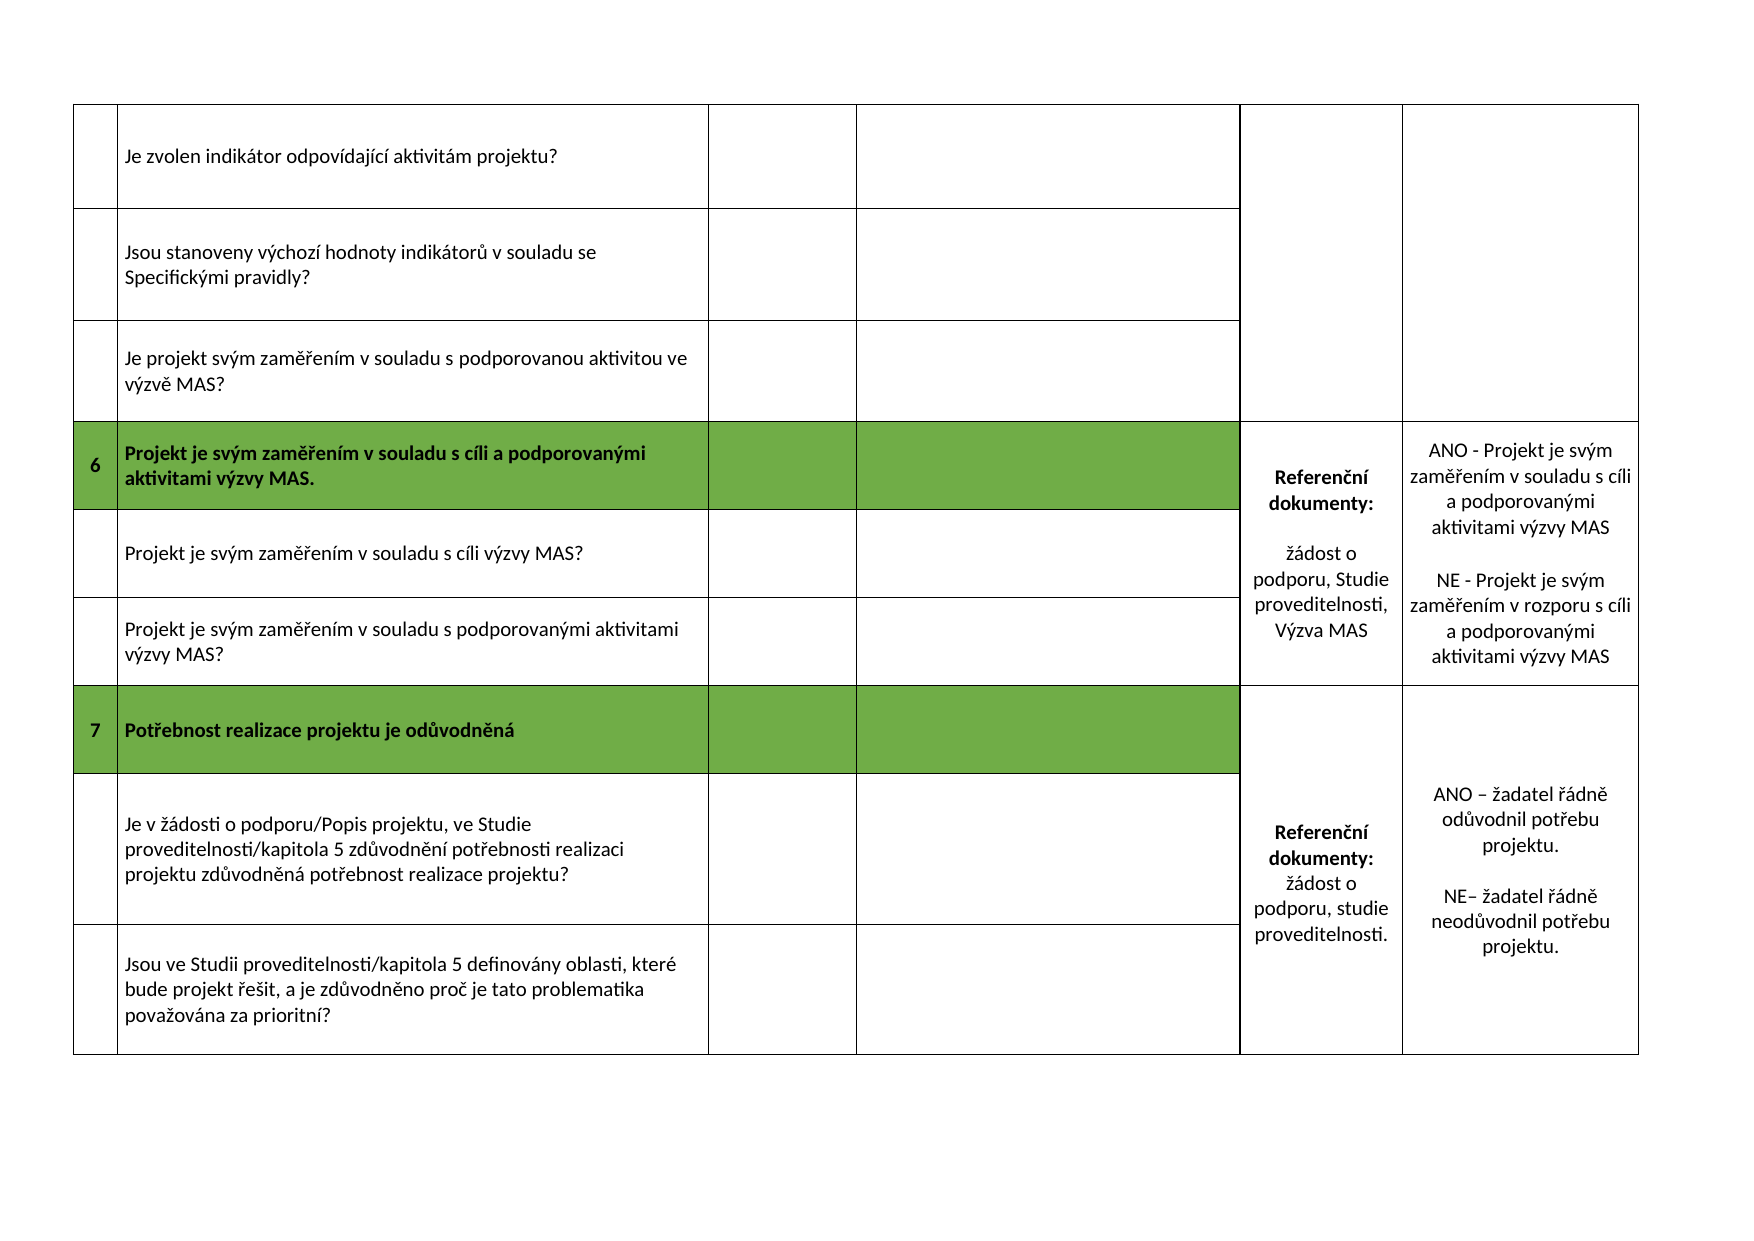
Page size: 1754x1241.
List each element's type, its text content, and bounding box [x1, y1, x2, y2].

table_cell Referenční dokumenty: žádost o podporu, studie proveditelnosti. [1241, 686, 1402, 1054]
table_cell Referenční dokumenty: žádost o podporu, Studie proveditelnosti, Výzva MAS [1241, 422, 1402, 685]
table_cell Jsou ve Studii proveditelnosti/kapitola 5 definovány oblasti, které bude projekt řešit, a je zdůvodněno proč je tato problematika považována za prioritní? [118, 925, 708, 1054]
table_cell Projekt je svým zaměřením v souladu s cíli a podporovanými aktivitami výzvy MAS. [118, 422, 708, 509]
table_cell [709, 321, 856, 421]
table_cell [709, 422, 856, 509]
table_cell [709, 925, 856, 1054]
table_cell [857, 105, 1239, 207]
table_cell [74, 598, 117, 685]
table_cell [857, 510, 1239, 597]
table_cell [857, 686, 1239, 773]
table_cell [709, 774, 856, 924]
table_cell [74, 925, 117, 1054]
table_cell [857, 422, 1239, 509]
table_cell Jsou stanoveny výchozí hodnoty indikátorů v souladu se Specifickými pravidly? [118, 209, 708, 320]
table_cell 6 [74, 422, 117, 509]
table_cell [709, 598, 856, 685]
table_cell Je zvolen indikátor odpovídající aktivitám projektu? [118, 105, 708, 207]
table_cell ANO - Projekt je svým zaměřením v souladu s cíli a podporovanými aktivitami výzvy MAS NE - Projekt je svým zaměřením v rozporu s cíli a podporovanými aktivitami výzvy MAS [1403, 422, 1638, 685]
table_cell [709, 510, 856, 597]
table_cell 7 [74, 686, 117, 773]
table_cell [857, 774, 1239, 924]
table_cell [709, 105, 856, 207]
table_cell [74, 774, 117, 924]
table_cell Potřebnost realizace projektu je odůvodněná [118, 686, 708, 773]
table_cell [857, 925, 1239, 1054]
table_cell [74, 209, 117, 320]
table_cell [74, 105, 117, 207]
table_cell Projekt je svým zaměřením v souladu s podporovanými aktivitami výzvy MAS? [118, 598, 708, 685]
table_cell [74, 321, 117, 421]
table_cell [74, 510, 117, 597]
table_cell Je v žádosti o podporu/Popis projektu, ve Studie proveditelnosti/kapitola 5 zdůvodnění potřebnosti realizaci projektu zdůvodněná potřebnost realizace projektu? [118, 774, 708, 924]
table_cell Je projekt svým zaměřením v souladu s podporovanou aktivitou ve výzvě MAS? [118, 321, 708, 421]
table_cell ANO – žadatel řádně odůvodnil potřebu projektu. NE– žadatel řádně neodůvodnil potřebu projektu. [1403, 686, 1638, 1054]
table_cell Projekt je svým zaměřením v souladu s cíli výzvy MAS? [118, 510, 708, 597]
table_cell [857, 598, 1239, 685]
table_cell [857, 209, 1239, 320]
table_cell [709, 686, 856, 773]
table_cell [857, 321, 1239, 421]
table_cell [709, 209, 856, 320]
